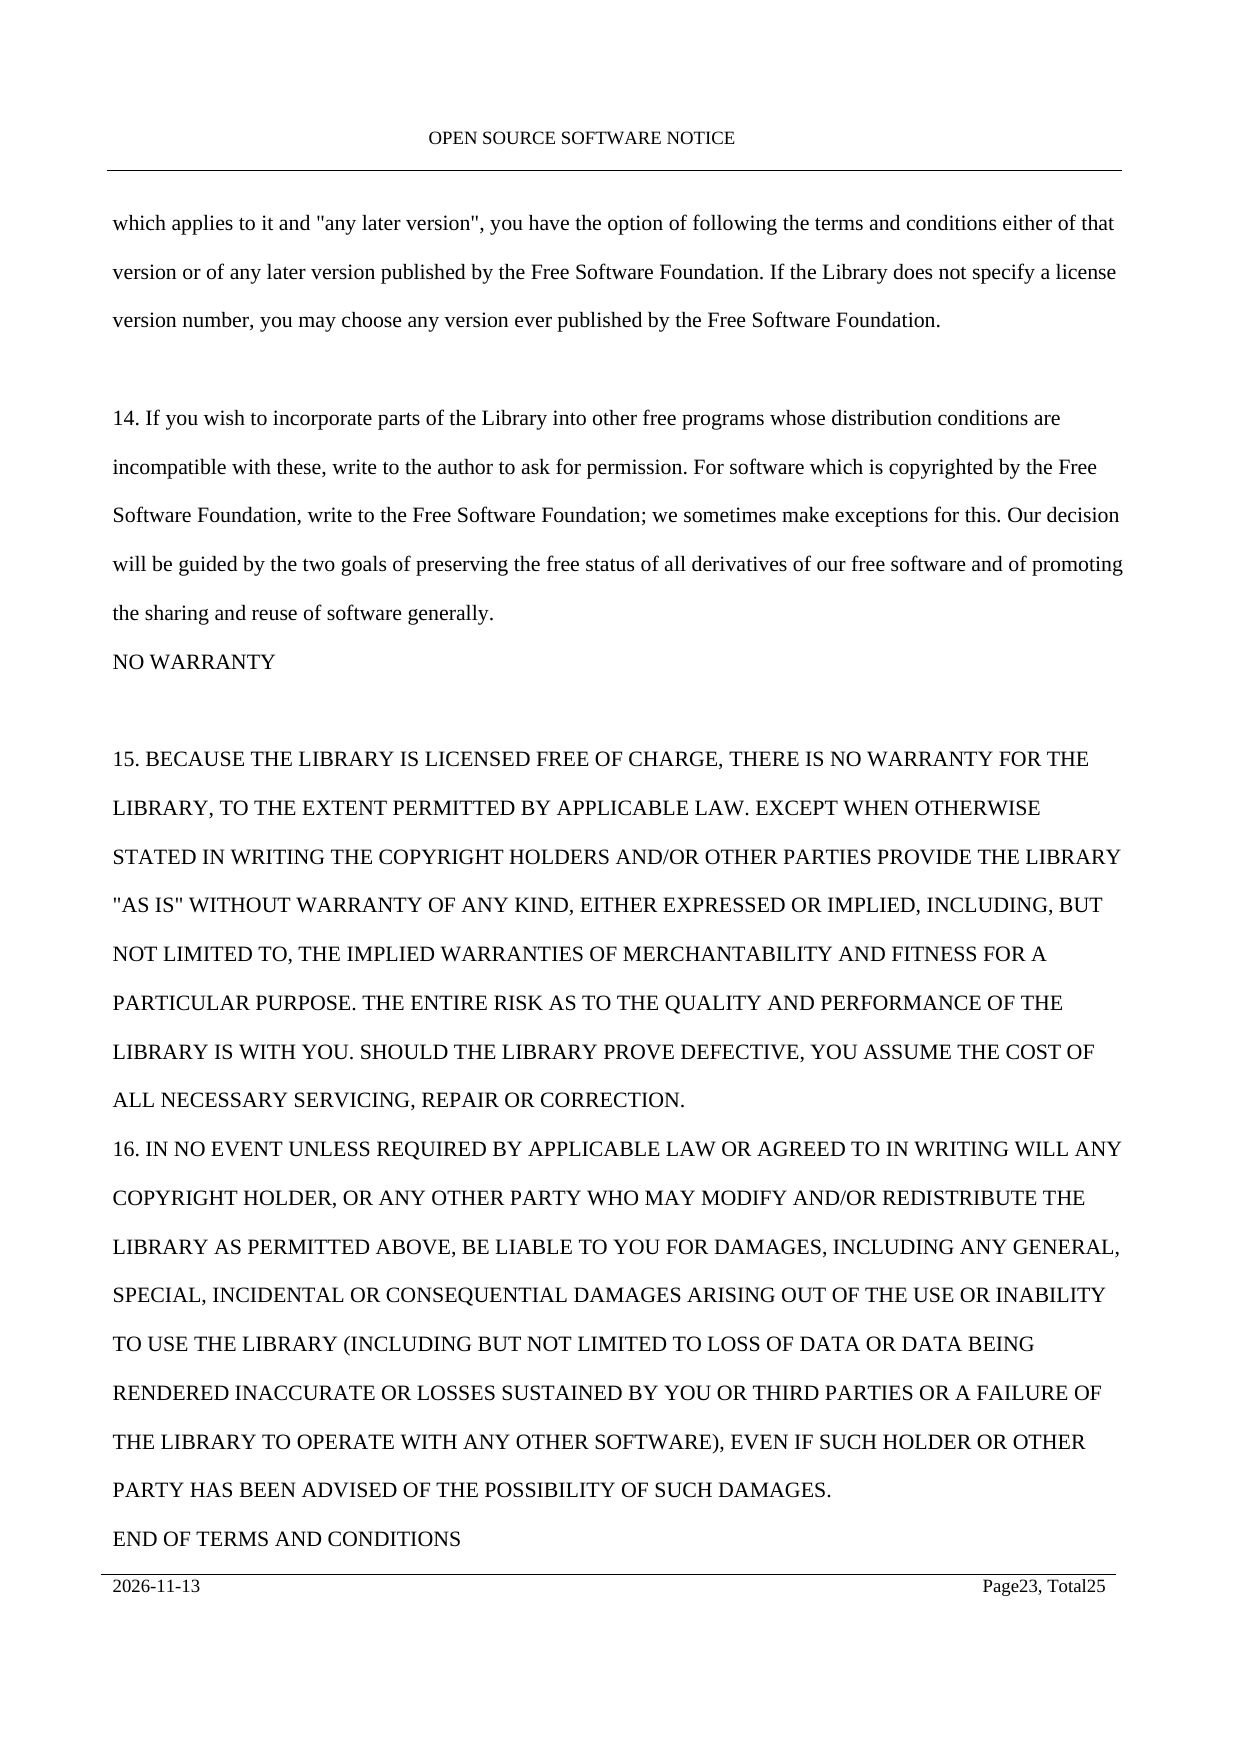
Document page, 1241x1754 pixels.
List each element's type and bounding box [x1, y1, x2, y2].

text [112, 206, 1128, 1555]
